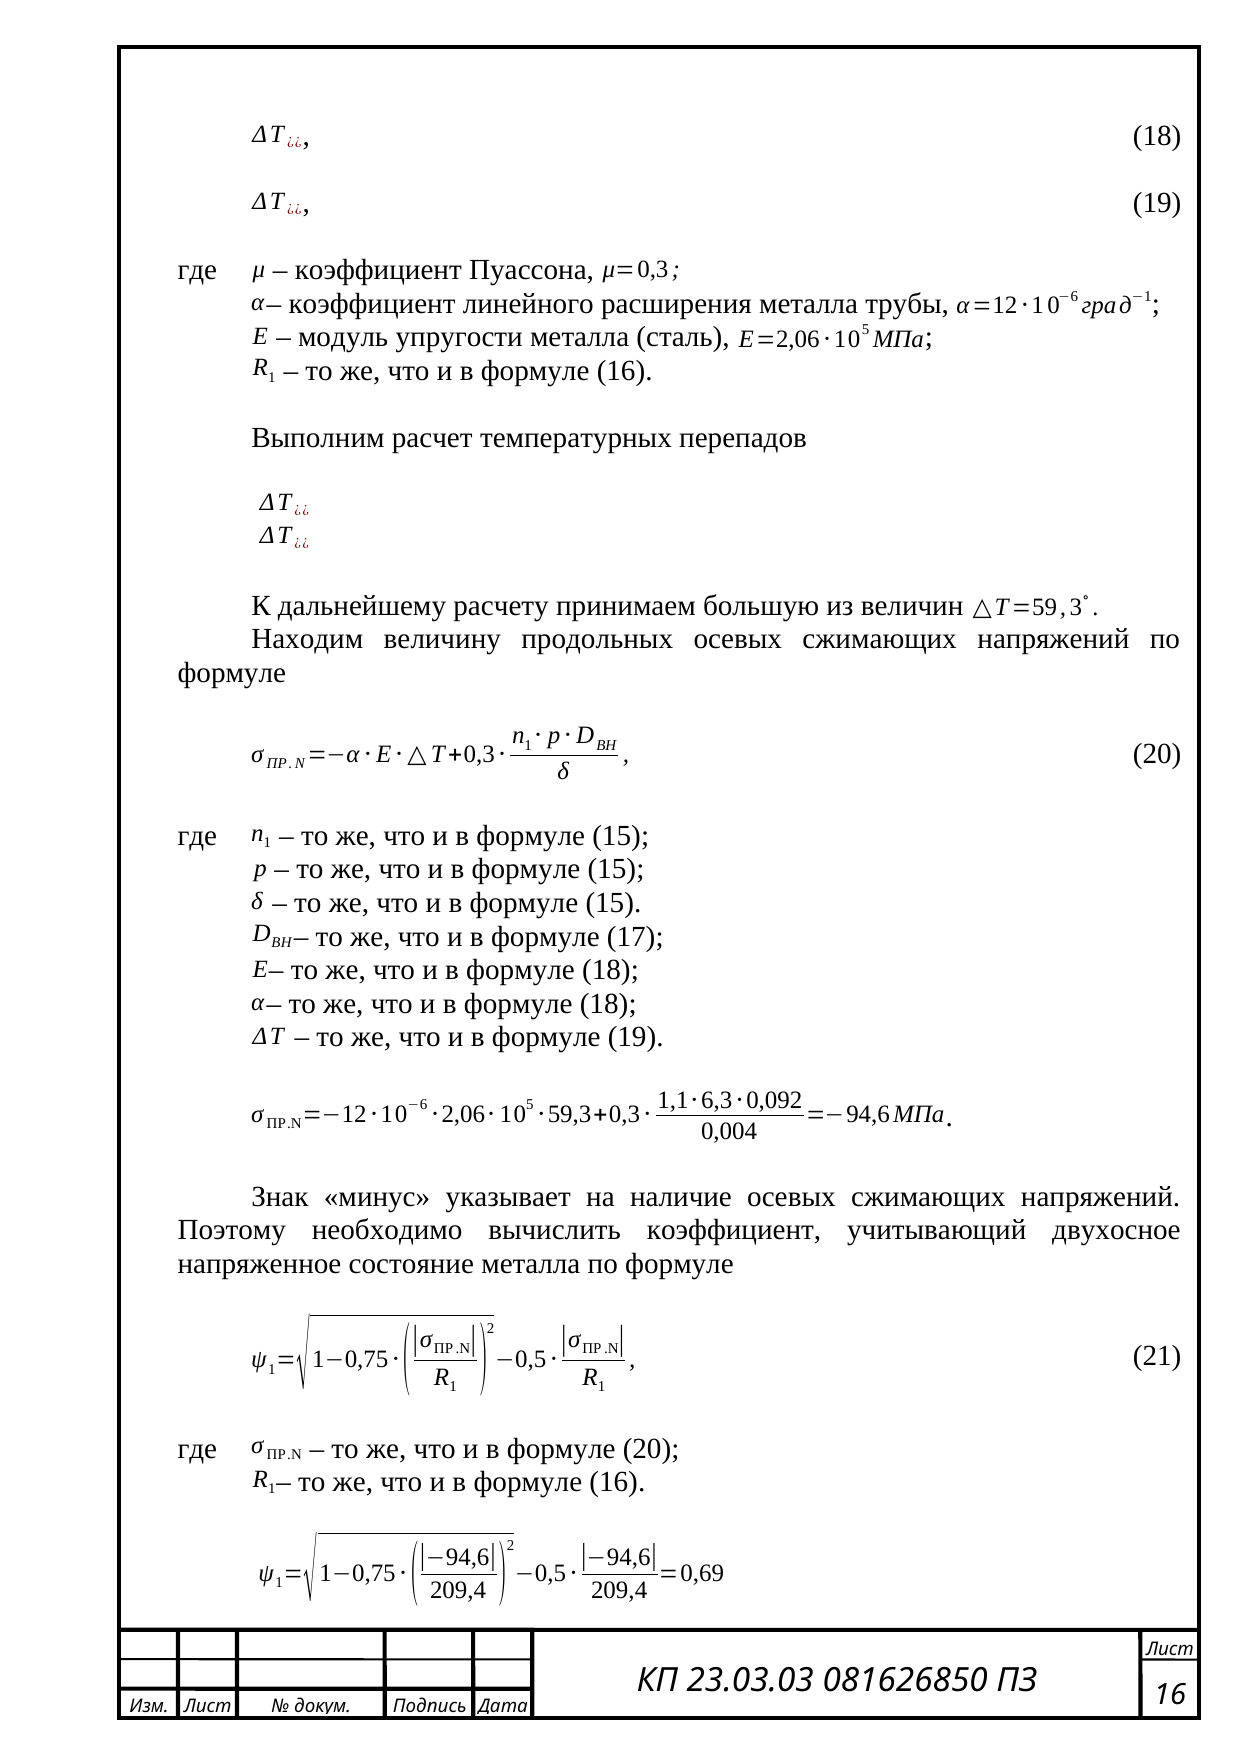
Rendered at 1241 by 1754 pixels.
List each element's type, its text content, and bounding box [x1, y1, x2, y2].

text где – то же, что и в формуле (15); [177, 818, 1181, 852]
text – то же, что и в формуле (15); [177, 852, 1181, 885]
text – то же, что и в формуле (19). [177, 1019, 1181, 1053]
text , (19) [177, 185, 1181, 219]
text – коэффициент линейного расширения металла трубы, ; [177, 286, 1181, 319]
text где – коэффициент Пуассона, [177, 252, 1181, 286]
text , (18) [177, 118, 1181, 152]
text – то же, что и в формуле (17); [177, 919, 1181, 952]
text – то же, что и в формуле (16). [177, 1464, 1181, 1498]
text – то же, что и в формуле (18); [177, 986, 1181, 1019]
text Находим величину продольных осевых сжимающих напряжений по формуле [177, 621, 1181, 688]
text – то же, что и в формуле (18); [177, 952, 1181, 986]
text К дальнейшему расчету принимаем большую из величин [177, 588, 1181, 621]
text – то же, что и в формуле (15). [177, 885, 1181, 919]
text (21) [177, 1313, 1181, 1397]
text где – то же, что и в формуле (20); [177, 1431, 1181, 1464]
text Выполним расчет температурных перепадов [177, 420, 1181, 453]
text – то же, что и в формуле (16). [177, 353, 1181, 386]
text (20) [177, 722, 1181, 784]
text . [177, 1086, 1181, 1145]
text Знак «минус» указывает на наличие осевых сжимающих напряжений. Поэтому необходимо вычислить коэффициент, учитывающий двухосное напряженное состояние металла по формуле [177, 1179, 1181, 1279]
text – модуль упругости металла (сталь), ; [177, 319, 1181, 353]
